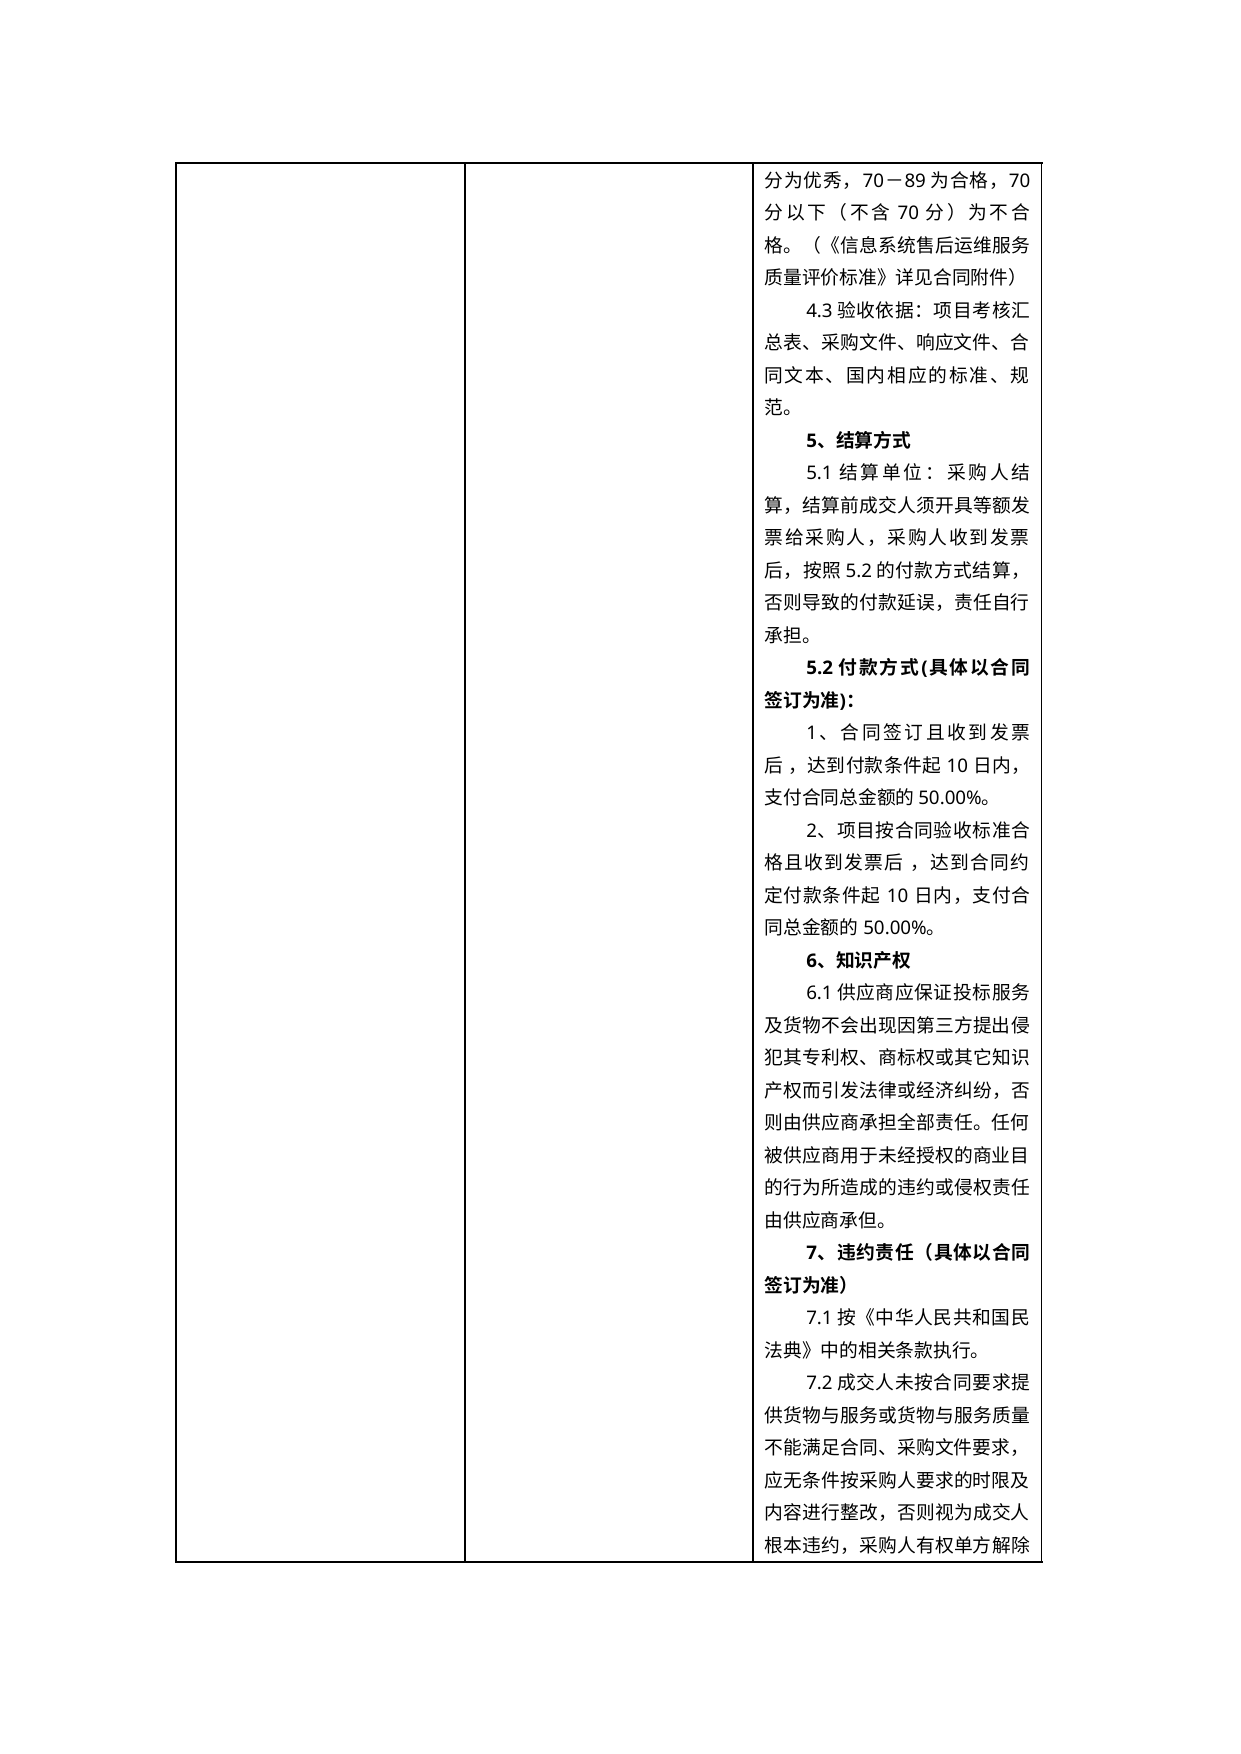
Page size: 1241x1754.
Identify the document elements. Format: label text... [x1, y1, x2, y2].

table_cell [466, 164, 752, 1561]
table_cell 1 [177, 164, 464, 1561]
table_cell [754, 164, 1041, 1561]
